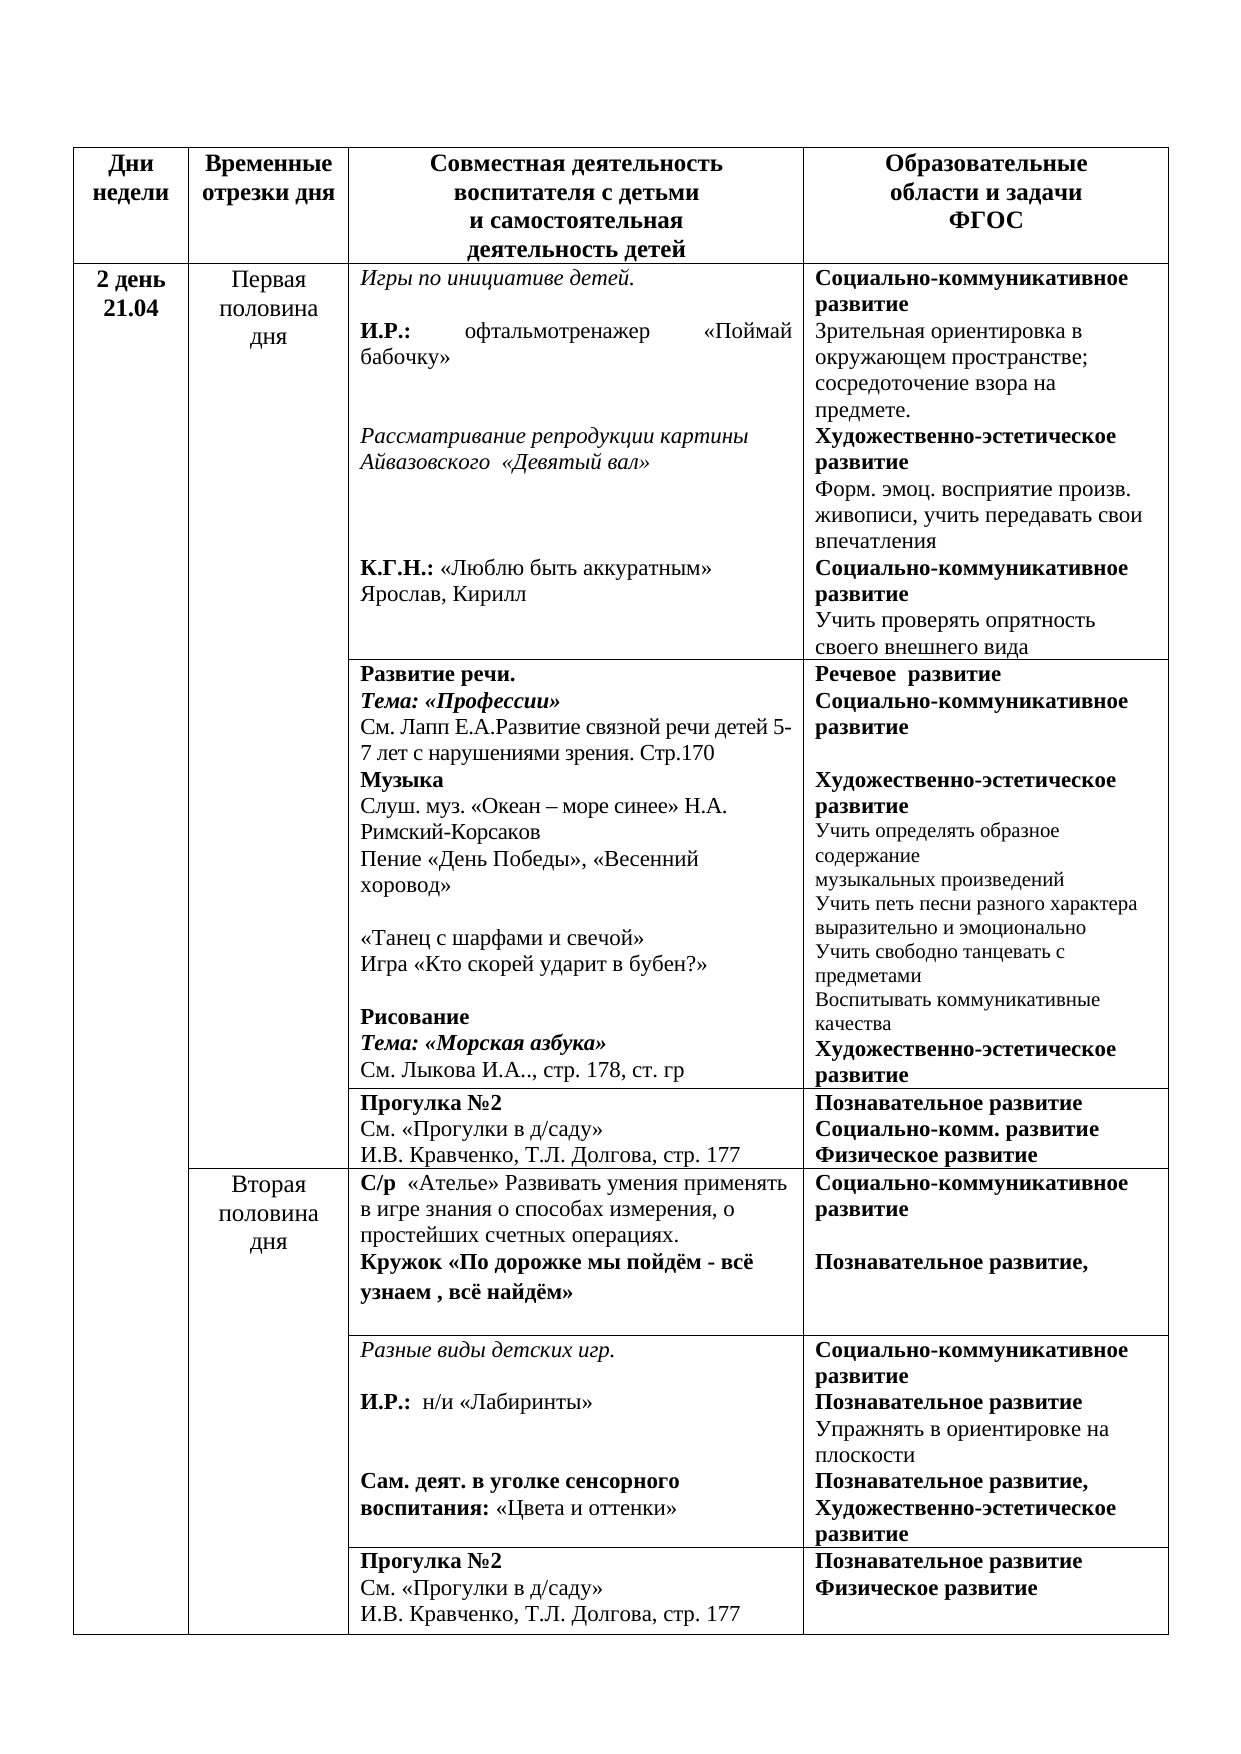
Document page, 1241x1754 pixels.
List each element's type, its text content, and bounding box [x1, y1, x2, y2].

table_cell Первая половина дня [189, 264, 348, 1168]
table_cell Социально-коммуникативное развитие Познавательное развитие Упражнять в ориентировке на плоскости Познавательное развитие, Художественно-эстетическое развитие [804, 1336, 1168, 1547]
table_cell С/р «Ателье» Развивать умения применять в игре знания о способах измерения, о простейших счетных операциях. Кружок «По дорожке мы пойдём - всё узнаем , всё найдём» [349, 1169, 803, 1335]
table_cell Прогулка №2 См. «Прогулки в д/саду» И.В. Кравченко, Т.Л. Долгова, стр. 177 [349, 1089, 803, 1168]
table_cell Речевое развитие Социально-коммуникативное развитие Художественно-эстетическое развитие Учить определять образное содержание музыкальных произведений Учить петь песни разного характера выразительно и эмоционально Учить свободно танцевать с предметами Воспитывать коммуникативные качества Художественно-эстетическое развитие [804, 660, 1168, 1088]
table_cell Игры по инициативе детей. И.Р.: офтальмотренажер «Поймай бабочку» Рассматривание репродукции картины Айвазовского «Девятый вал» К.Г.Н.: «Люблю быть аккуратным» Ярослав, Кирилл [349, 264, 803, 659]
table_cell Вторая половина дня [189, 1169, 348, 1634]
table_cell Развитие речи. Тема: «Профессии» См. Лапп Е.А.Развитие связной речи детей 5-7 лет с нарушениями зрения. Стр.170 Музыка Слуш. муз. «Океан – море синее» Н.А. Римский-Корсаков Пение «День Победы», «Весенний хоровод» «Танец с шарфами и свечой» Игра «Кто скорей ударит в бубен?» Рисование Тема: «Морская азбука» См. Лыкова И.А.., стр. 178, ст. гр [349, 660, 803, 1088]
table_cell Познавательное развитие Физическое развитие [804, 1548, 1168, 1634]
table_header Дни недели [74, 148, 188, 263]
table_cell Познавательное развитие Социально-комм. развитие Физическое развитие [804, 1089, 1168, 1168]
table_header Совместная деятельность воспитателя с детьми и самостоятельная деятельность детей [349, 148, 803, 263]
table_cell Социально-коммуникативное развитие Познавательное развитие, [804, 1169, 1168, 1335]
table_header Временные отрезки дня [189, 148, 348, 263]
table_header Образовательные области и задачи ФГОС [804, 148, 1168, 263]
table_cell Социально-коммуникативное развитие Зрительная ориентировка в окружающем пространстве; сосредоточение взора на предмете. Художественно-эстетическое развитие Форм. эмоц. восприятие произв. живописи, учить передавать свои впечатления Социально-коммуникативное развитие Учить проверять опрятность своего внешнего вида [804, 264, 1168, 659]
table_cell Разные виды детских игр. И.Р.: н/и «Лабиринты» Сам. деят. в уголке сенсорного воспитания: «Цвета и оттенки» [349, 1336, 803, 1547]
table_cell 2 день 21.04 [74, 264, 188, 1634]
table_cell Прогулка №2 См. «Прогулки в д/саду» И.В. Кравченко, Т.Л. Долгова, стр. 177 [349, 1548, 803, 1634]
